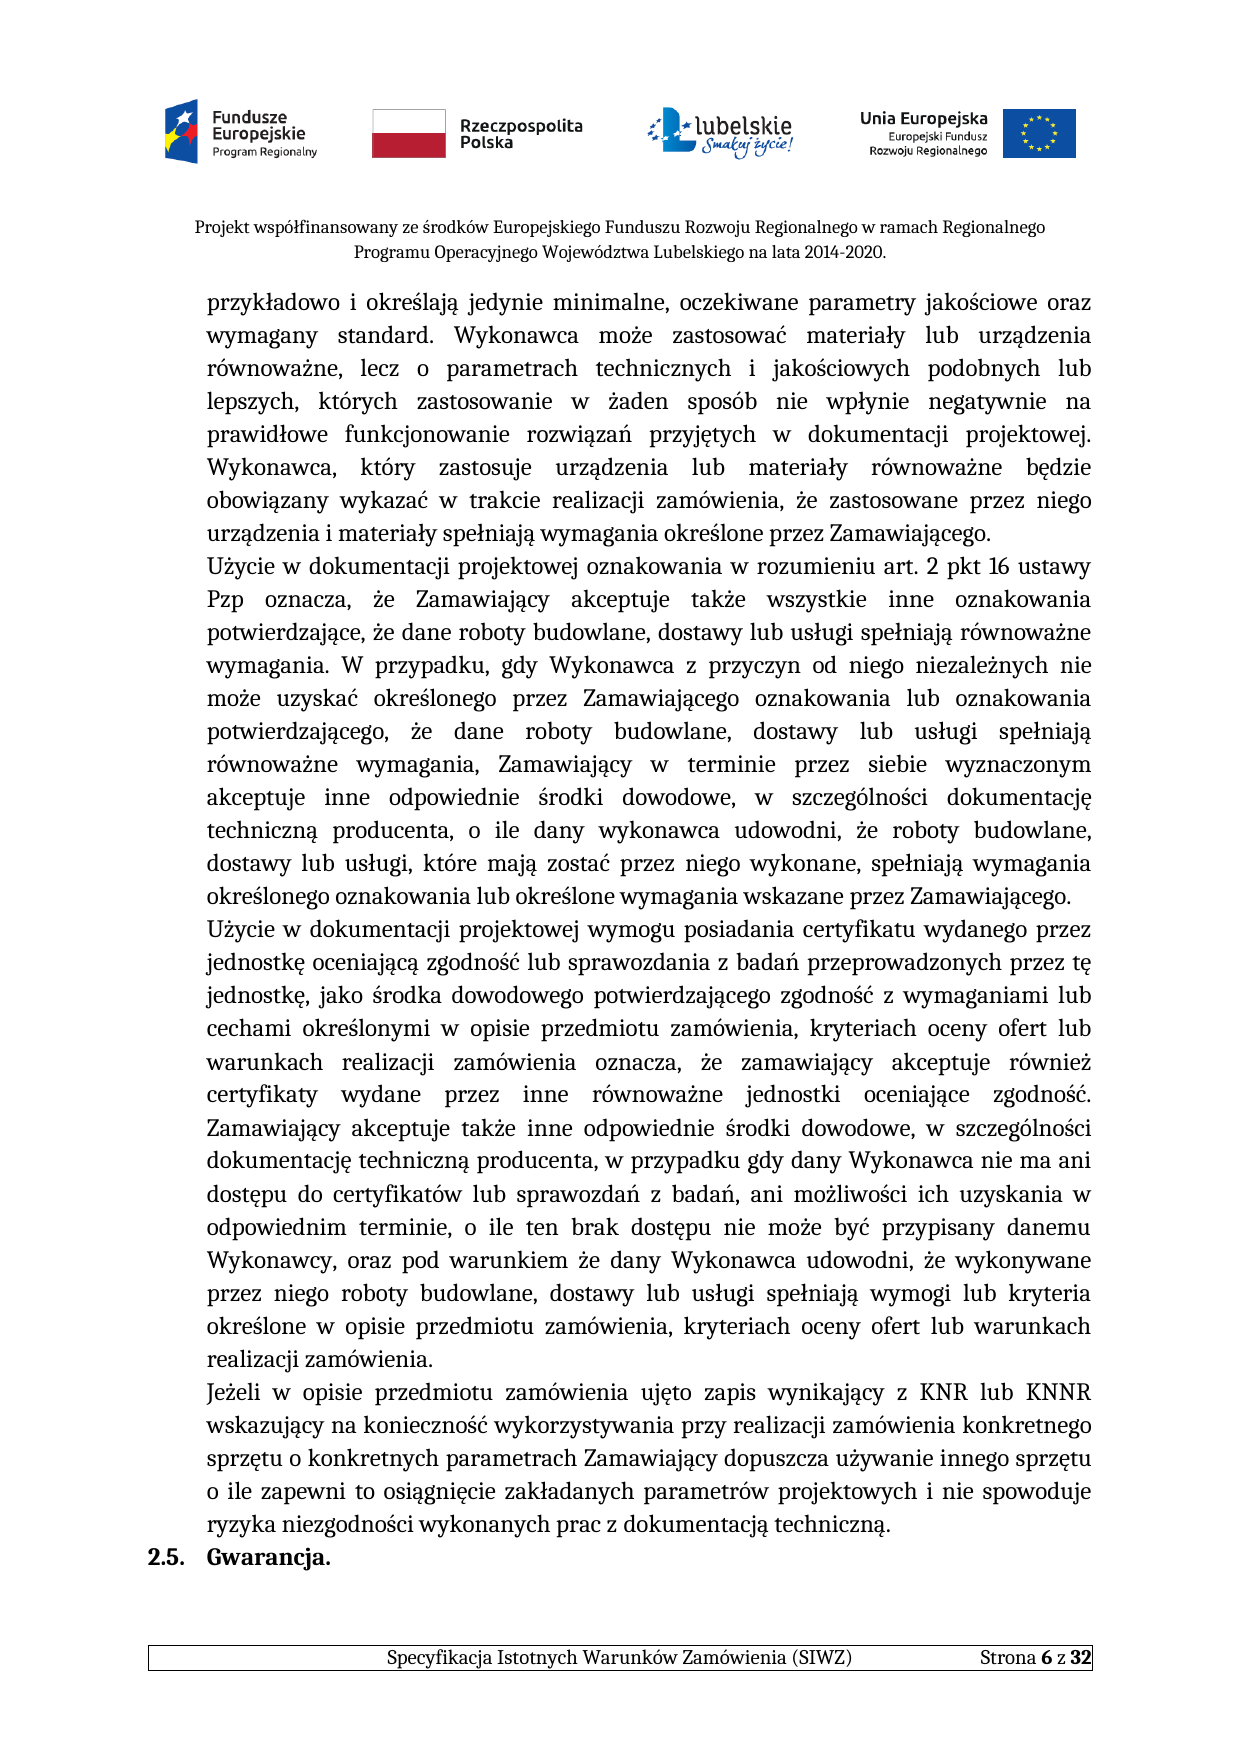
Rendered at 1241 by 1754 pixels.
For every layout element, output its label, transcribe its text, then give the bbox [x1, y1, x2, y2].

list Jeżeli w opisie przedmiotu zamówienia ujęto zapis wynikający z KNR lub KNNR wskazujący na konieczność wykorzystywania przy realizacji zamówienia konkretnego sprzętu o konkretnych parametrach Zamawiający dopuszcza używanie innego sprzętu o ile zapewni to osiągnięcie zakładanych parametrów projektowych i nie spowoduje ryzyka niezgodności wykonanych prac z dokumentacją techniczną. [207, 1378, 1093, 1538]
list Użycie w dokumentacji projektowej oznakowania w rozumieniu art. 2 pkt 16 ustawy Pzp oznacza, że Zamawiający akceptuje także wszystkie inne oznakowania potwierdzające, że dane roboty budowlane, dostawy lub usługi spełniają równoważne wymagania. W przypadku, gdy Wykonawca z przyczyn od niego niezależnych nie może uzyskać określonego przez Zamawiającego oznakowania lub oznakowania potwierdzającego, że dane roboty budowlane, dostawy lub usługi spełniają równoważne wymagania, Zamawiający w terminie przez siebie wyznaczonym akceptuje inne odpowiednie środki dowodowe, w szczególności dokumentację techniczną producenta, o ile dany wykonawca udowodni, że roboty budowlane, dostawy lub usługi, które mają zostać przez niego wykonane, spełniają wymagania określonego oznakowania lub określone wymagania wskazane przez Zamawiającego. [207, 552, 1093, 911]
list Gwarancja. [148, 1543, 1093, 1571]
list Użycie w dokumentacji projektowej wymogu posiadania certyfikatu wydanego przez jednostkę oceniającą zgodność lub sprawozdania z badań przeprowadzonych przez tę jednostkę, jako środka dowodowego potwierdzającego zgodność z wymaganiami lub cechami określonymi w opisie przedmiotu zamówienia, kryteriach oceny ofert lub warunkach realizacji zamówienia oznacza, że zamawiający akceptuje również certyfikaty wydane przez inne równoważne jednostki oceniające zgodność. Zamawiający akceptuje także inne odpowiednie środki dowodowe, w szczególności dokumentację techniczną producenta, w przypadku gdy dany Wykonawca nie ma ani dostępu do certyfikatów lub sprawozdań z badań, ani możliwości ich uzyskania w odpowiednim terminie, o ile ten brak dostępu nie może być przypisany danemu Wykonawcy, oraz pod warunkiem że dany Wykonawca udowodni, że wykonywane przez niego roboty budowlane, dostawy lub usługi spełniają wymogi lub kryteria określone w opisie przedmiotu zamówienia, kryteriach oceny ofert lub warunkach realizacji zamówienia. [207, 915, 1093, 1373]
picture [147, 41, 1092, 217]
